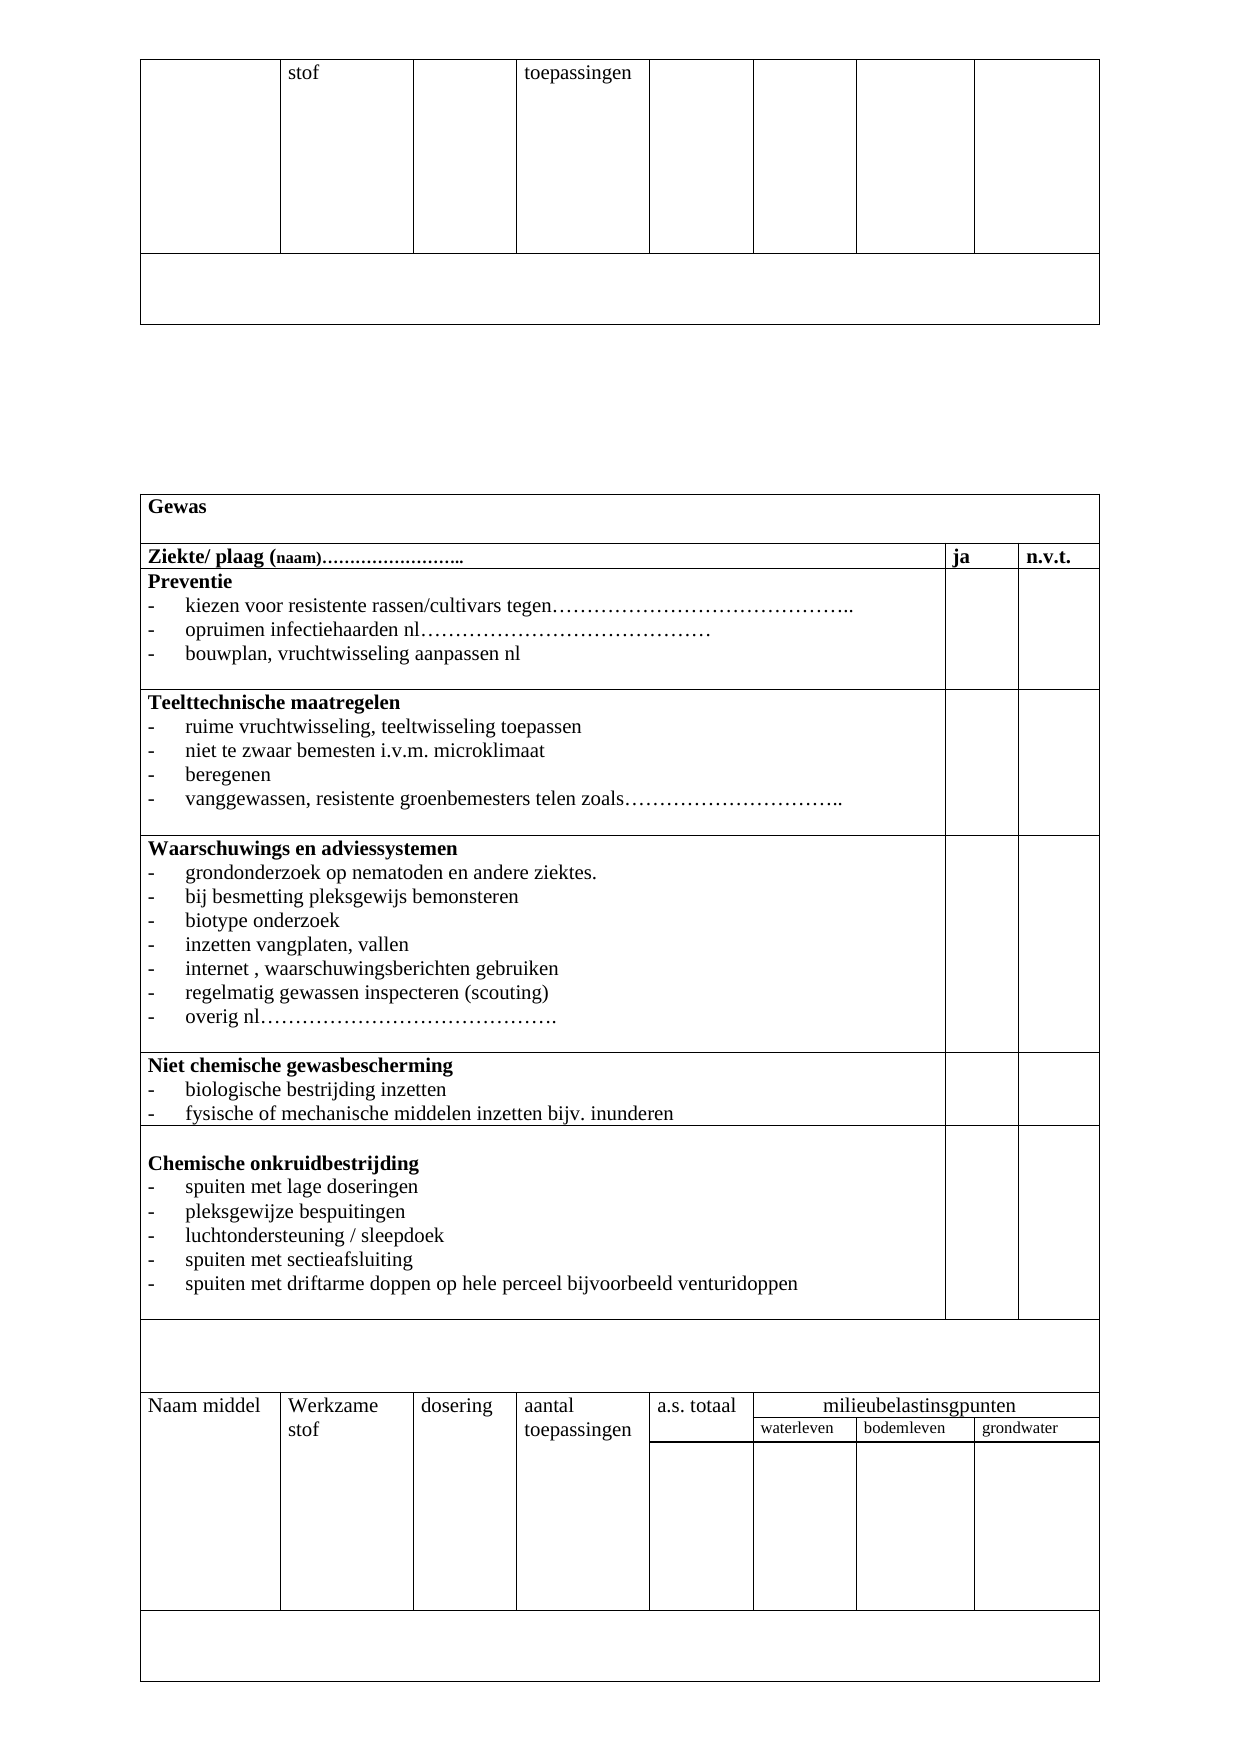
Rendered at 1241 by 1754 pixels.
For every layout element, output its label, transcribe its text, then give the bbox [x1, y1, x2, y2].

table_cell [946, 836, 1018, 1052]
table_cell [946, 1126, 1018, 1319]
table_cell Teelttechnische maatregelen ruime vruchtwisseling, teeltwisseling toepassen niet te zwaar bemesten i.v.m. microklimaat beregenen vanggewassen, resistente groenbemesters telen zoals………………………….. [141, 690, 945, 834]
table_cell [946, 1053, 1018, 1125]
table_cell [1019, 836, 1099, 1052]
table_cell [141, 1320, 1099, 1392]
table_cell [141, 1611, 1099, 1681]
table_cell [141, 254, 1099, 324]
table_cell milieubelastinsgpunten [754, 1393, 1099, 1417]
table_cell [946, 569, 1018, 689]
table_cell bodemleven [857, 1418, 974, 1441]
table_cell [754, 1443, 856, 1610]
table_cell Chemische onkruidbestrijding spuiten met lage doseringen pleksgewijze bespuitingen luchtondersteuning / sleepdoek spuiten met sectieafsluiting spuiten met driftarme doppen op hele perceel bijvoorbeeld venturidoppen [141, 1126, 945, 1319]
table_cell [946, 690, 1018, 834]
table_cell Naam middel [141, 1393, 280, 1610]
table_cell Ziekte/ plaag (naam)…………………….. [141, 544, 945, 568]
table_cell [975, 60, 1099, 253]
table_cell n.v.t. [1019, 544, 1099, 568]
table_cell Werkzame stof [281, 1393, 413, 1610]
table_cell waterleven [754, 1418, 856, 1441]
table_cell grondwater [975, 1418, 1099, 1441]
table_cell [1019, 1053, 1099, 1125]
table_cell ja [946, 544, 1018, 568]
table_cell [1019, 690, 1099, 834]
table_cell [857, 60, 974, 253]
table_cell Preventie kiezen voor resistente rassen/cultivars tegen…………………………………….. opruimen infectiehaarden nl…………………………………… bouwplan, vruchtwisseling aanpassen nl [141, 569, 945, 689]
table_cell Niet chemische gewasbescherming biologische bestrijding inzetten fysische of mechanische middelen inzetten bijv. inunderen [141, 1053, 945, 1125]
table_header Gewas [141, 495, 1099, 543]
table_cell [1019, 1126, 1099, 1319]
table_cell [754, 60, 856, 253]
table_cell Waarschuwings en adviessystemen grondonderzoek op nematoden en andere ziektes. bij besmetting pleksgewijs bemonsteren biotype onderzoek inzetten vangplaten, vallen internet , waarschuwingsberichten gebruiken regelmatig gewassen inspecteren (scouting) overig nl……………………………………. [141, 836, 945, 1052]
table_cell a.s. totaal [650, 1393, 753, 1441]
table_cell [857, 1443, 974, 1610]
table_cell aantal toepassingen [517, 1393, 649, 1610]
table_cell [650, 1443, 753, 1610]
table_cell dosering [414, 1393, 516, 1610]
table_cell [1019, 569, 1099, 689]
table_cell [650, 60, 753, 253]
table_cell [975, 1443, 1099, 1610]
